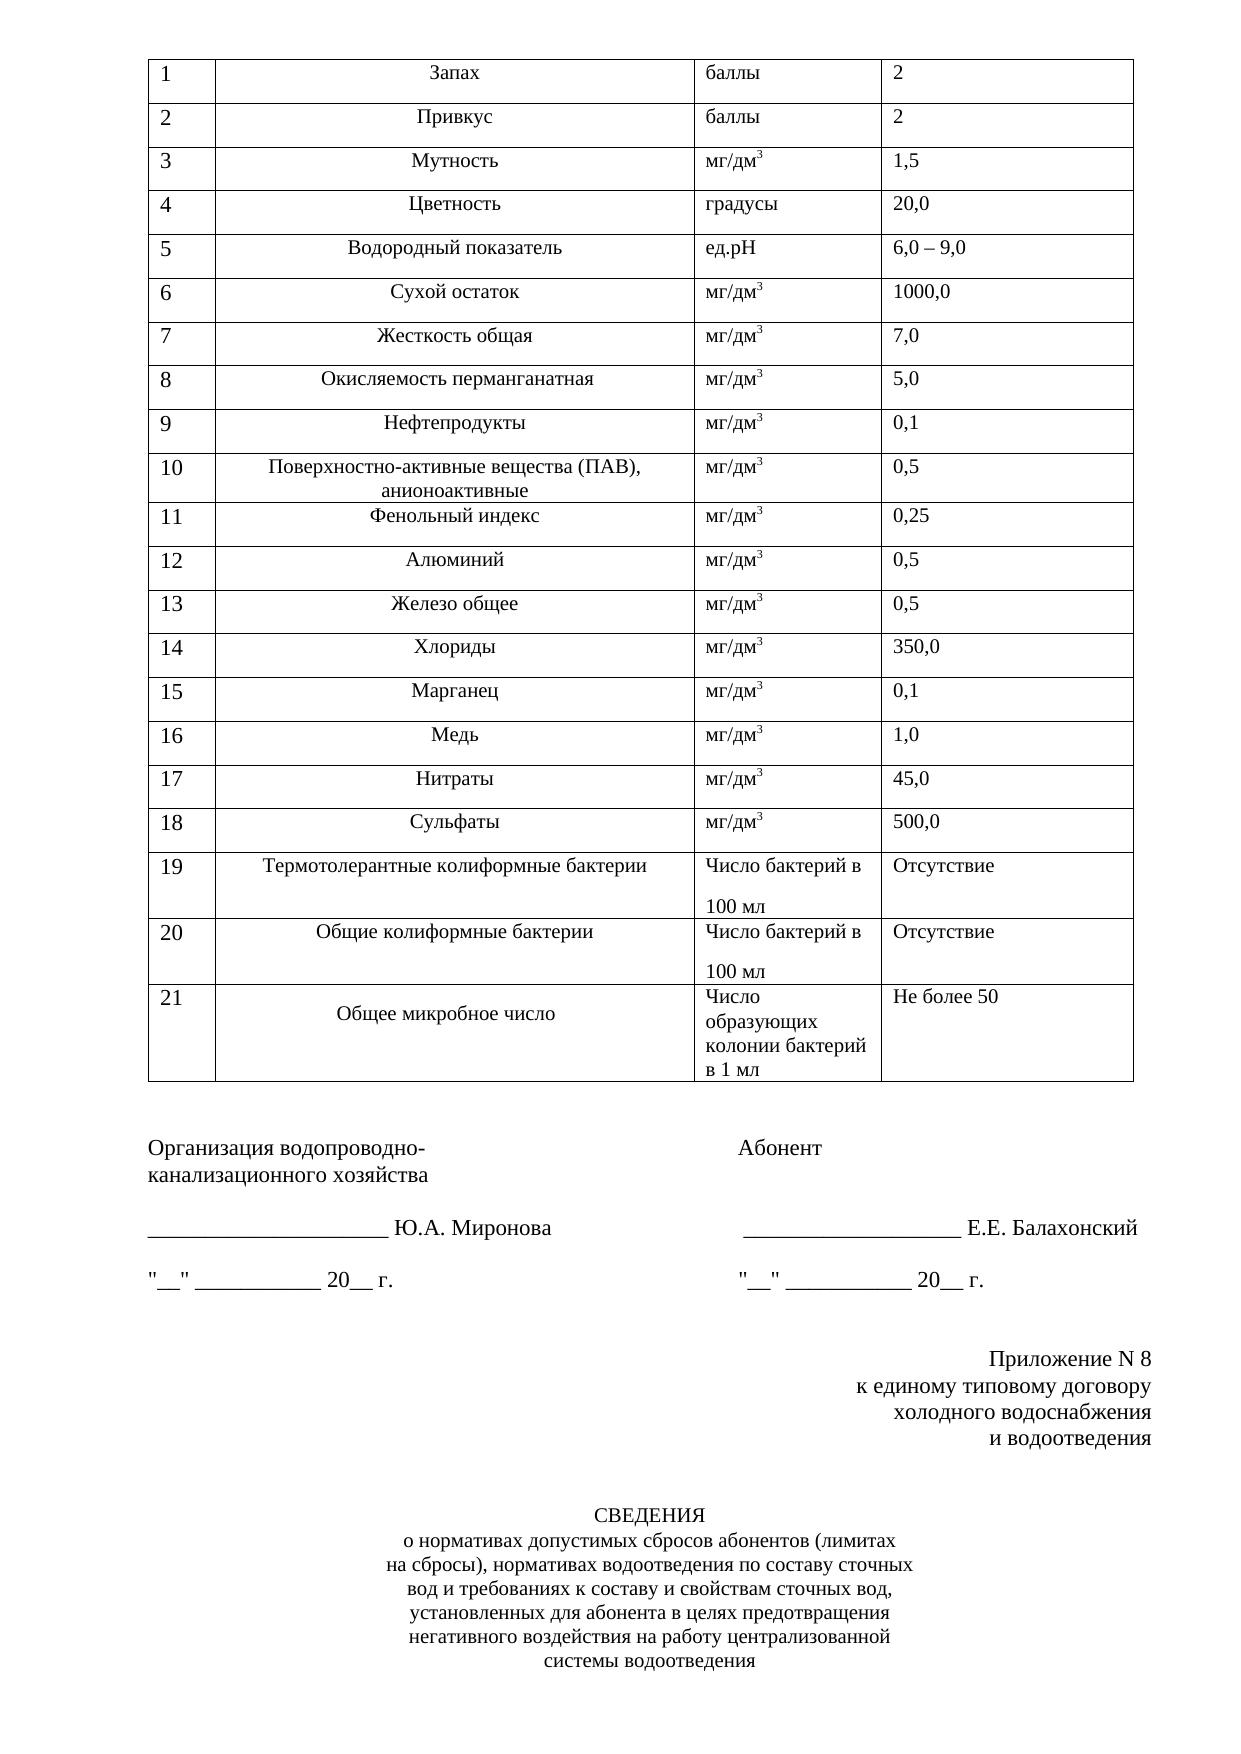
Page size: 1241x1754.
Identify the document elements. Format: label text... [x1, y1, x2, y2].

table_cell Фенольный индекс [216, 503, 694, 546]
table_cell Жесткость общая [216, 323, 694, 365]
table_cell 1 [149, 60, 215, 103]
table_cell 8 [149, 366, 215, 409]
table_cell 45,0 [882, 766, 1133, 808]
table_cell мг/дм3 [695, 148, 881, 190]
table_cell Не более 50 [882, 985, 1133, 1081]
table_cell Отсутствие [882, 919, 1133, 983]
table_cell Термотолерантные колиформные бактерии [216, 853, 694, 918]
table_cell мг/дм3 [695, 722, 881, 764]
table_cell Число бактерий в 100 мл [695, 853, 881, 918]
table_cell Хлориды [216, 634, 694, 677]
table_cell ед.рН [695, 235, 881, 278]
table_cell 2 [149, 104, 215, 147]
table_cell 1000,0 [882, 279, 1133, 322]
text "__" ___________ 20__ г. "__" ___________ 20__ г. [148, 1266, 1152, 1293]
table_cell 0,5 [882, 454, 1133, 502]
table_cell Нефтепродукты [216, 410, 694, 453]
table_cell 0,1 [882, 678, 1133, 721]
table_cell Сухой остаток [216, 279, 694, 322]
table_cell 2 [882, 104, 1133, 147]
table_cell 17 [149, 766, 215, 808]
table_cell Мутность [216, 148, 694, 190]
table_cell 1,5 [882, 148, 1133, 190]
table_cell Нитраты [216, 766, 694, 808]
table_cell 18 [149, 809, 215, 852]
table_cell мг/дм3 [695, 766, 881, 808]
table_cell 0,1 [882, 410, 1133, 453]
table_cell 0,5 [882, 591, 1133, 633]
table_cell мг/дм3 [695, 323, 881, 365]
table_cell 1,0 [882, 722, 1133, 764]
text установленных для абонента в целях предотвращения [148, 1600, 1152, 1624]
text холодного водоснабжения [148, 1398, 1152, 1424]
text системы водоотведения [148, 1648, 1152, 1672]
table_cell Привкус [216, 104, 694, 147]
text и водоотведения [148, 1424, 1152, 1451]
table_cell 0,5 [882, 547, 1133, 589]
table_cell Поверхностно-активные вещества (ПАВ), анионоактивные [216, 454, 694, 502]
table_cell 19 [149, 853, 215, 918]
table_cell 350,0 [882, 634, 1133, 677]
table_cell Запах [216, 60, 694, 103]
table_cell Сульфаты [216, 809, 694, 852]
table_cell 20,0 [882, 191, 1133, 234]
text на сбросы), нормативах водоотведения по составу сточных [148, 1552, 1152, 1576]
table_cell Цветность [216, 191, 694, 234]
table_cell Окисляемость перманганатная [216, 366, 694, 409]
table_cell 5,0 [882, 366, 1133, 409]
table_cell Железо общее [216, 591, 694, 633]
table_cell мг/дм3 [695, 678, 881, 721]
table_cell мг/дм3 [695, 547, 881, 589]
table_cell 11 [149, 503, 215, 546]
table_cell 9 [149, 410, 215, 453]
table_cell 2 [882, 60, 1133, 103]
table_cell 16 [149, 722, 215, 764]
table_cell Общее микробное число [216, 985, 694, 1081]
table_cell баллы [695, 104, 881, 147]
table_cell 7,0 [882, 323, 1133, 365]
text _____________________ Ю.А. Миронова ___________________ Е.Е. Балахонский [148, 1213, 1152, 1240]
table_cell 3 [149, 148, 215, 190]
table_cell 6,0 – 9,0 [882, 235, 1133, 278]
table_cell мг/дм3 [695, 503, 881, 546]
text Приложение N 8 [148, 1345, 1152, 1372]
table_cell баллы [695, 60, 881, 103]
table_cell мг/дм3 [695, 634, 881, 677]
table_cell 14 [149, 634, 215, 677]
table_cell 12 [149, 547, 215, 589]
table_cell 500,0 [882, 809, 1133, 852]
table_cell 6 [149, 279, 215, 322]
table_cell 21 [149, 985, 215, 1081]
table_cell Медь [216, 722, 694, 764]
table_cell 20 [149, 919, 215, 983]
table_cell Число образующих колонии бактерий в 1 мл [695, 985, 881, 1081]
text вод и требованиях к составу и свойствам сточных вод, [148, 1576, 1152, 1600]
table_cell 0,25 [882, 503, 1133, 546]
table_cell Водородный показатель [216, 235, 694, 278]
table_cell 4 [149, 191, 215, 234]
table_cell 5 [149, 235, 215, 278]
table_cell 10 [149, 454, 215, 502]
table_cell мг/дм3 [695, 366, 881, 409]
table_cell Алюминий [216, 547, 694, 589]
text к единому типовому договору [148, 1372, 1152, 1398]
text СВЕДЕНИЯ [148, 1503, 1152, 1527]
table_cell мг/дм3 [695, 279, 881, 322]
table_cell мг/дм3 [695, 454, 881, 502]
table_cell 7 [149, 323, 215, 365]
text негативного воздействия на работу централизованной [148, 1624, 1152, 1648]
table_cell Отсутствие [882, 853, 1133, 918]
table_cell мг/дм3 [695, 410, 881, 453]
text Организация водопроводно- Абонент [148, 1134, 1152, 1161]
table_cell градусы [695, 191, 881, 234]
text канализационного хозяйства [148, 1161, 1152, 1187]
table_cell Общие колиформные бактерии [216, 919, 694, 983]
text о нормативах допустимых сбросов абонентов (лимитах [148, 1527, 1152, 1552]
table_cell 15 [149, 678, 215, 721]
table_cell 13 [149, 591, 215, 633]
table_cell Марганец [216, 678, 694, 721]
table_cell Число бактерий в 100 мл [695, 919, 881, 983]
table_cell мг/дм3 [695, 809, 881, 852]
table_cell мг/дм3 [695, 591, 881, 633]
